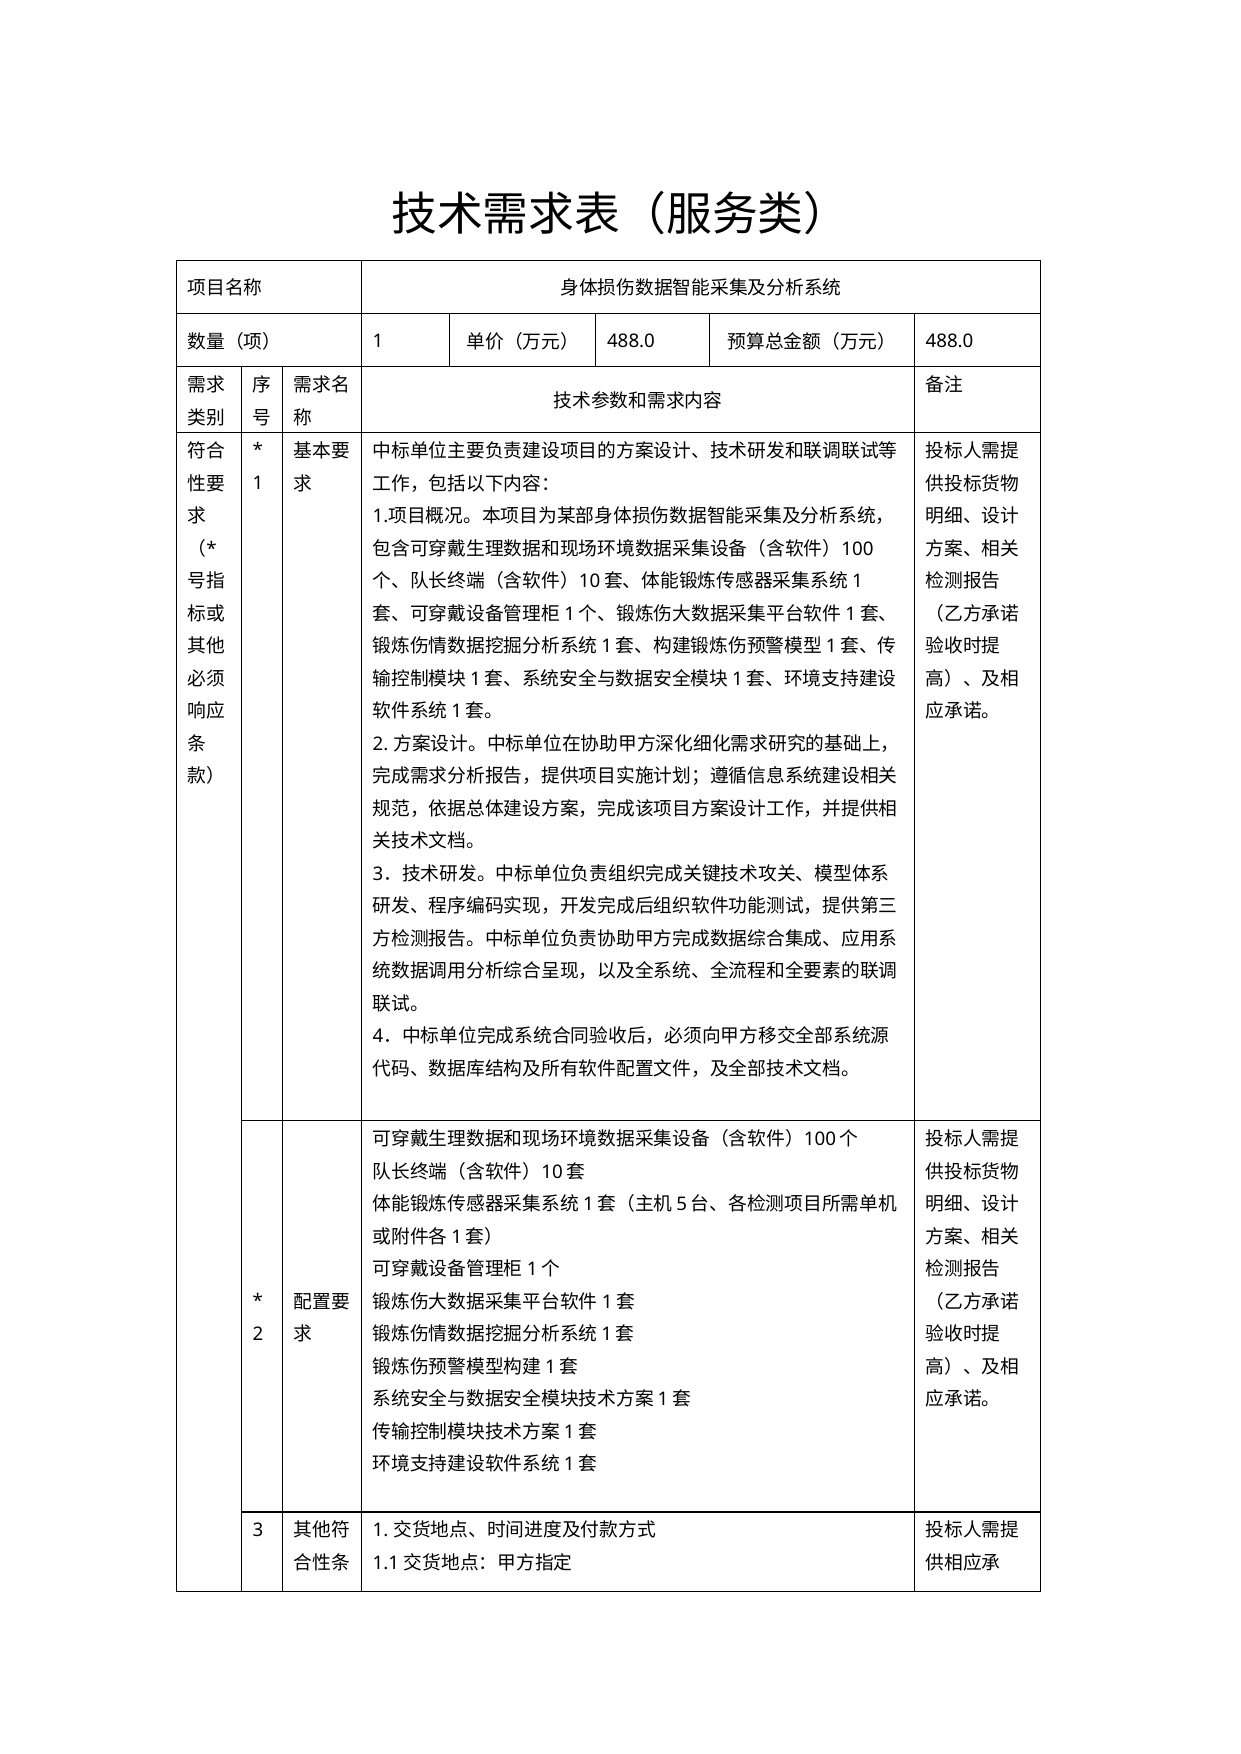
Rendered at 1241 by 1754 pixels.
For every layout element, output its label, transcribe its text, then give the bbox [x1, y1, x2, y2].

table_cell 需求名称 [283, 367, 361, 432]
table_cell 备注 [915, 367, 1040, 432]
table_header 项目名称 [177, 261, 361, 313]
table_cell 序号 [242, 367, 282, 432]
table_cell 1 [362, 314, 449, 366]
table_cell 配置要求 [283, 1121, 361, 1511]
table_cell *2 [242, 1121, 282, 1511]
table_cell 可穿戴生理数据和现场环境数据采集设备（含软件）100个 队长终端（含软件）10套 体能锻炼传感器采集系统 1套（主机5台、各检测项目所需单机或附件各1套） 可穿戴设备管理柜 1个 锻炼伤大数据采集平台软件 1套 锻炼伤情数据挖掘分析系统1套 锻炼伤预警模型构建1套 系统安全与数据安全模块技术方案1套 传输控制模块技术方案1套 环境支持建设软件系统1套 [362, 1121, 914, 1511]
table_cell 需求类别 [177, 367, 241, 432]
table_cell 投标人需提供投标货物明细、设计方案、相关检测报告（乙方承诺验收时提高）、及相应承诺。 [915, 1121, 1040, 1511]
table_cell 符合性要求（*号指标或其他必须响应条款） [177, 433, 241, 1591]
table_cell 488.0 [596, 314, 709, 366]
table_cell 其他符合性条款 [283, 1513, 361, 1591]
table_cell 投标人需提供相应承诺。 [915, 1513, 1040, 1591]
table_cell 488.0 [915, 314, 1040, 366]
table_cell 数量（项） [177, 314, 361, 366]
table_cell 预算总金额（万元） [710, 314, 914, 366]
table_cell 中标单位主要负责建设项目的方案设计、技术研发和联调联试等工作，包括以下内容： 1.项目概况。本项目为某部身体损伤数据智能采集及分析系统，包含可穿戴生理数据和现场环境数据采集设备（含软件）100个、队长终端（含软件）10套、体能锻炼传感器采集系统 1套、可穿戴设备管理柜 1个、锻炼伤大数据采集平台软件 1套、锻炼伤情数据挖掘分析系统1套、构建锻炼伤预警模型1套、传输控制模块1套、系统安全与数据安全模块1套、环境支持建设软件系统1套。 2. 方案设计。中标单位在协助甲方深化细化需求研究的基础上，完成需求分析报告，提供项目实施计划；遵循信息系统建设相关规范，依据总体建设方案，完成该项目方案设计工作，并提供相关技术文档。 3．技术研发。中标单位负责组织完成关键技术攻关、模型体系研发、程序编码实现，开发完成后组织软件功能测试，提供第三方检测报告。中标单位负责协助甲方完成数据综合集成、应用系统数据调用分析综合呈现，以及全系统、全流程和全要素的联调联试。 4．中标单位完成系统合同验收后，必须向甲方移交全部系统源代码、数据库结构及所有软件配置文件，及全部技术文档。 [362, 433, 914, 1120]
table_cell 单价（万元） [450, 314, 595, 366]
table_cell 投标人需提供投标货物明细、设计方案、相关检测报告（乙方承诺验收时提高）、及相应承诺。 [915, 433, 1040, 1120]
text 技术需求表（服务类） [187, 162, 1053, 259]
table_cell 基本要求 [283, 433, 361, 1120]
table_cell 技术参数和需求内容 [362, 367, 914, 432]
table_header 身体损伤数据智能采集及分析系统 [362, 261, 1040, 313]
table_cell 3 [242, 1513, 282, 1591]
table_cell *1 [242, 433, 282, 1120]
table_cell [362, 1513, 914, 1591]
